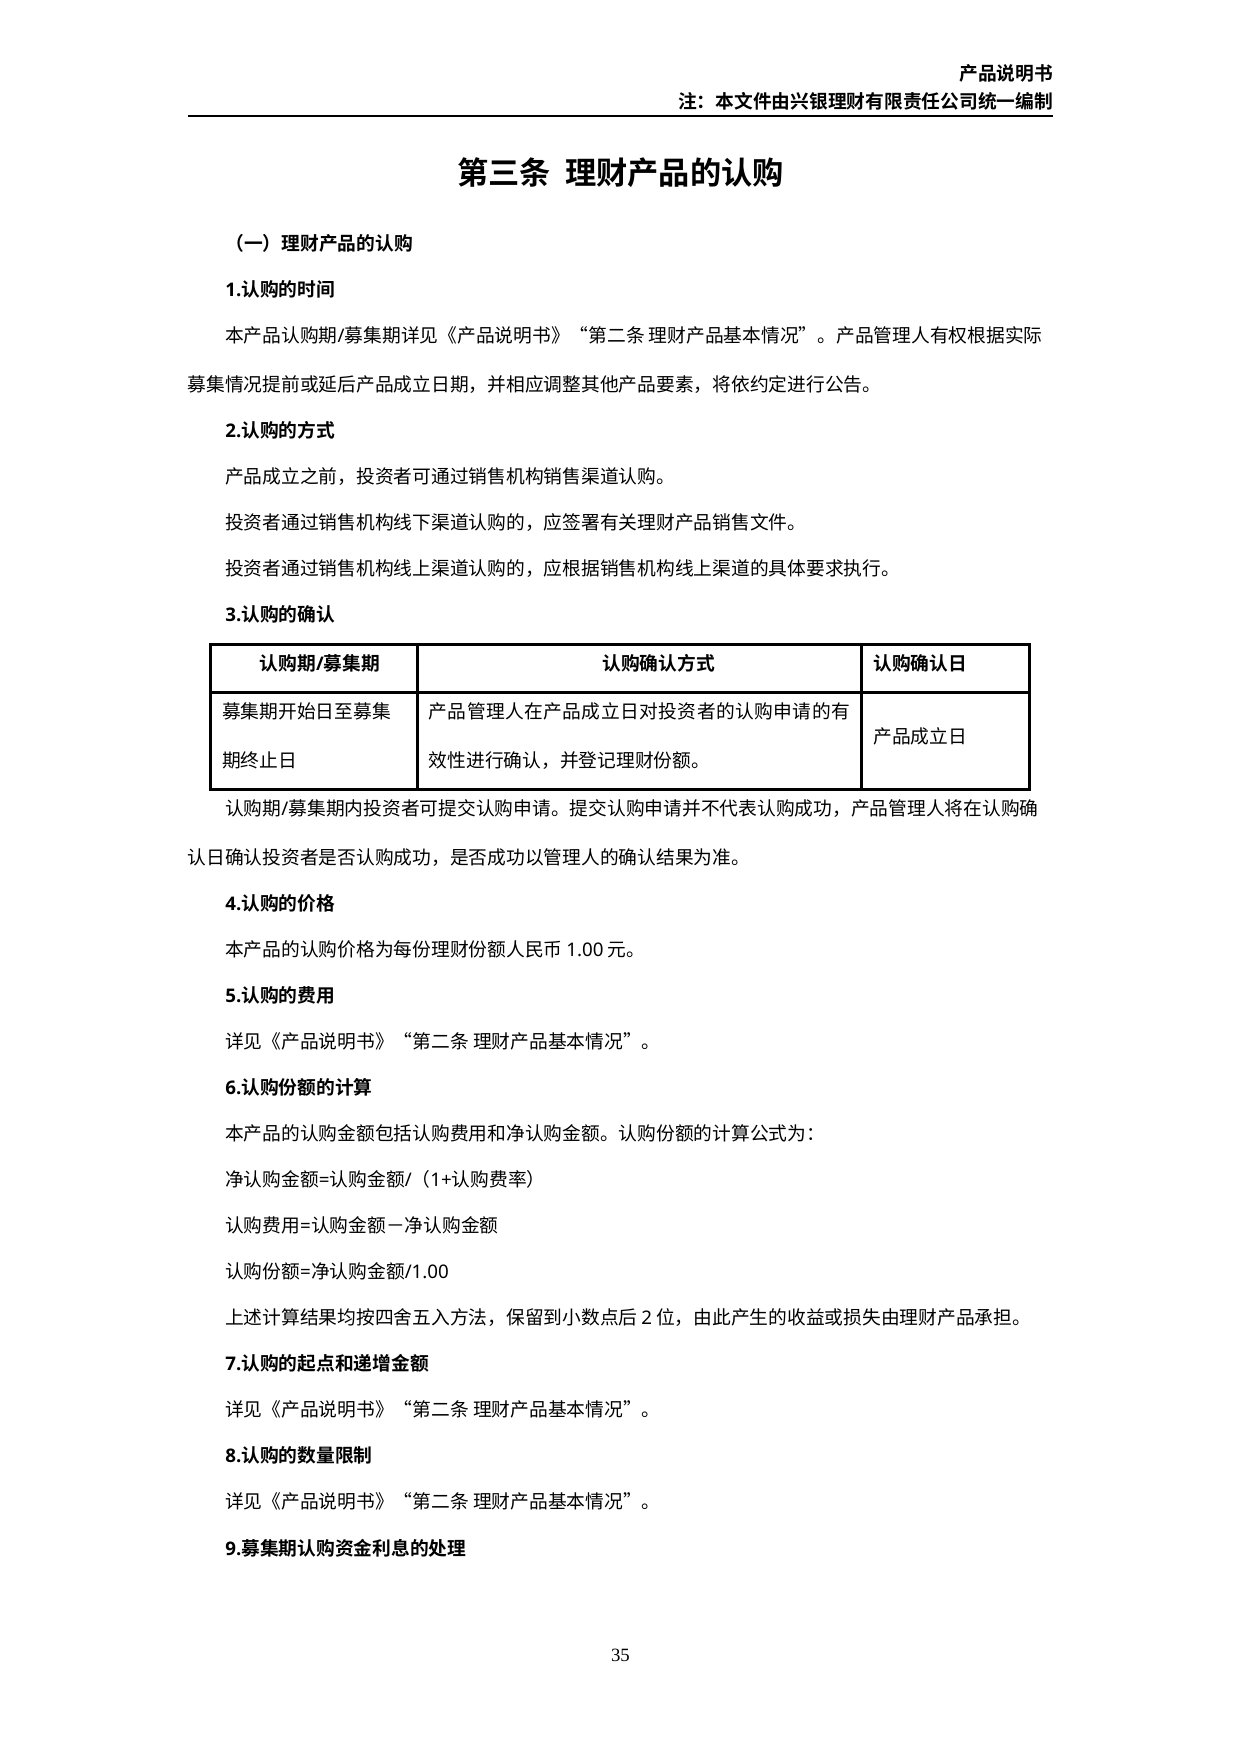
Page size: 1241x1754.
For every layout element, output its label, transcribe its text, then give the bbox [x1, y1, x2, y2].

text 上述计算结果均按四舍五入方法，保留到小数点后2位，由此产生的收益或损失由理财产品承担。 [187, 1300, 1053, 1333]
text 8.认购的数量限制 [187, 1438, 1053, 1471]
text 认购费用=认购金额－净认购金额 [187, 1208, 1053, 1241]
table_cell 募集期开始日至募集期终止日 [212, 694, 416, 788]
table_header 认购确认日 [863, 646, 1028, 691]
text 详见《产品说明书》“第二条 理财产品基本情况”。 [187, 1484, 1053, 1517]
table_header 认购确认方式 [419, 646, 860, 691]
text 1.认购的时间 [187, 272, 1053, 304]
text 9.募集期认购资金利息的处理 [187, 1531, 1053, 1563]
text 认购期/募集期内投资者可提交认购申请。提交认购申请并不代表认购成功，产品管理人将在认购确认日确认投资者是否认购成功，是否成功以管理人的确认结果为准。 [187, 791, 1053, 872]
table_cell 产品管理人在产品成立日对投资者的认购申请的有效性进行确认，并登记理财份额。 [419, 694, 860, 788]
table_header 认购期/募集期 [212, 646, 416, 691]
text 详见《产品说明书》“第二条 理财产品基本情况”。 [187, 1024, 1053, 1057]
text 产品成立之前，投资者可通过销售机构销售渠道认购。 [187, 459, 1053, 491]
text （一）理财产品的认购 [187, 226, 1053, 258]
text 详见《产品说明书》“第二条 理财产品基本情况”。 [187, 1392, 1053, 1425]
table_cell 产品成立日 [863, 694, 1028, 788]
text 6.认购份额的计算 [187, 1070, 1053, 1103]
text 本产品的认购价格为每份理财份额人民币1.00元。 [187, 932, 1053, 964]
text 2.认购的方式 [187, 413, 1053, 445]
text 3.认购的确认 [187, 597, 1053, 629]
text 7.认购的起点和递增金额 [187, 1346, 1053, 1379]
text 5.认购的费用 [187, 978, 1053, 1011]
text 4.认购的价格 [187, 886, 1053, 918]
text 投资者通过销售机构线下渠道认购的，应签署有关理财产品销售文件。 [187, 505, 1053, 537]
text 净认购金额=认购金额/（1+认购费率） [187, 1162, 1053, 1195]
text 本产品认购期/募集期详见《产品说明书》“第二条 理财产品基本情况”。产品管理人有权根据实际募集情况提前或延后产品成立日期，并相应调整其他产品要素，将依约定进行公告。 [187, 318, 1053, 399]
text 认购份额=净认购金额/1.00 [187, 1254, 1053, 1287]
text 投资者通过销售机构线上渠道认购的，应根据销售机构线上渠道的具体要求执行。 [187, 551, 1053, 583]
text 本产品的认购金额包括认购费用和净认购金额。认购份额的计算公式为： [187, 1116, 1053, 1149]
subtitle 第三条 理财产品的认购 [187, 138, 1053, 203]
